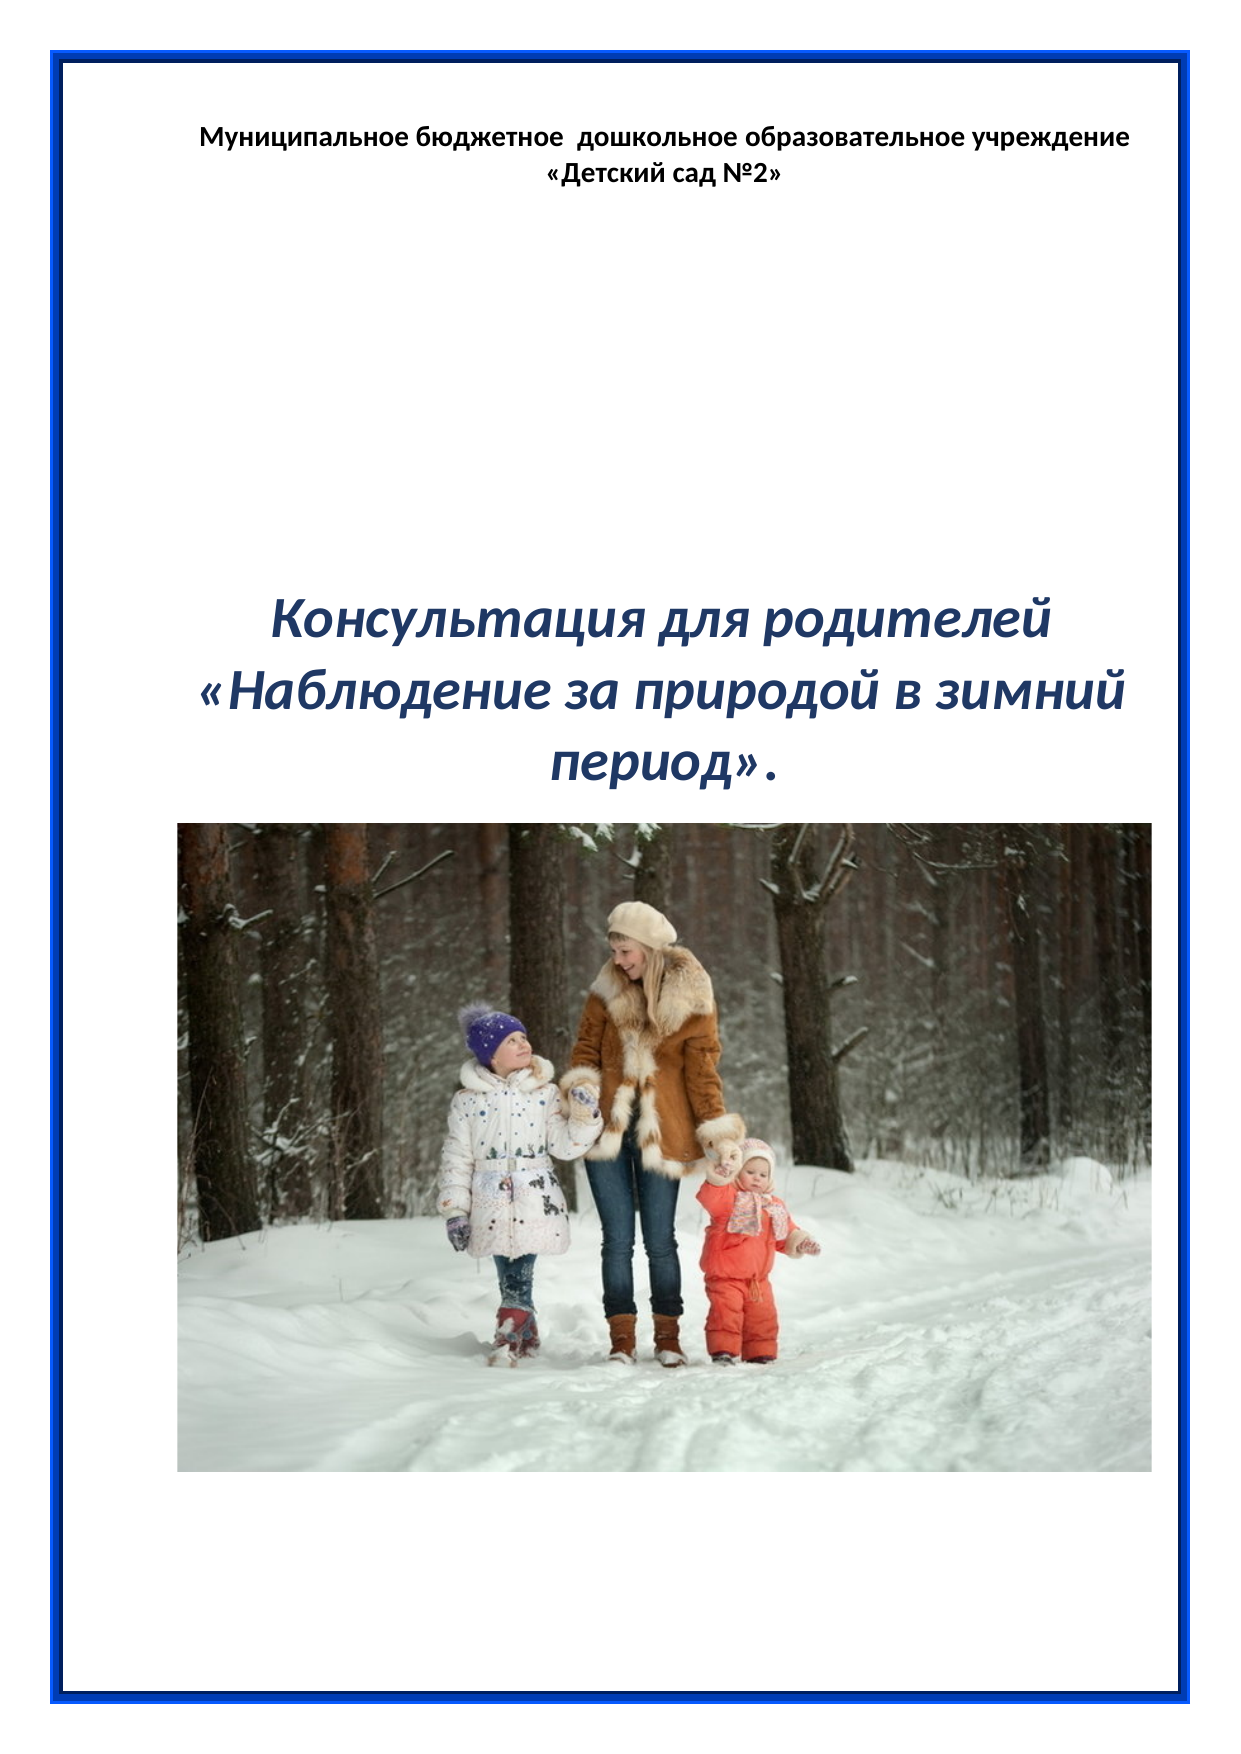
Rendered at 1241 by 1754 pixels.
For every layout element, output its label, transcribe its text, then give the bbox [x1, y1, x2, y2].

text «Детский сад №2» [177, 154, 1152, 189]
text Муниципальное бюджетное дошкольное образовательное учреждение [177, 118, 1152, 154]
picture [177, 823, 1152, 1472]
text Консультация для родителей «Наблюдение за природой в зимний период». [177, 581, 1152, 795]
